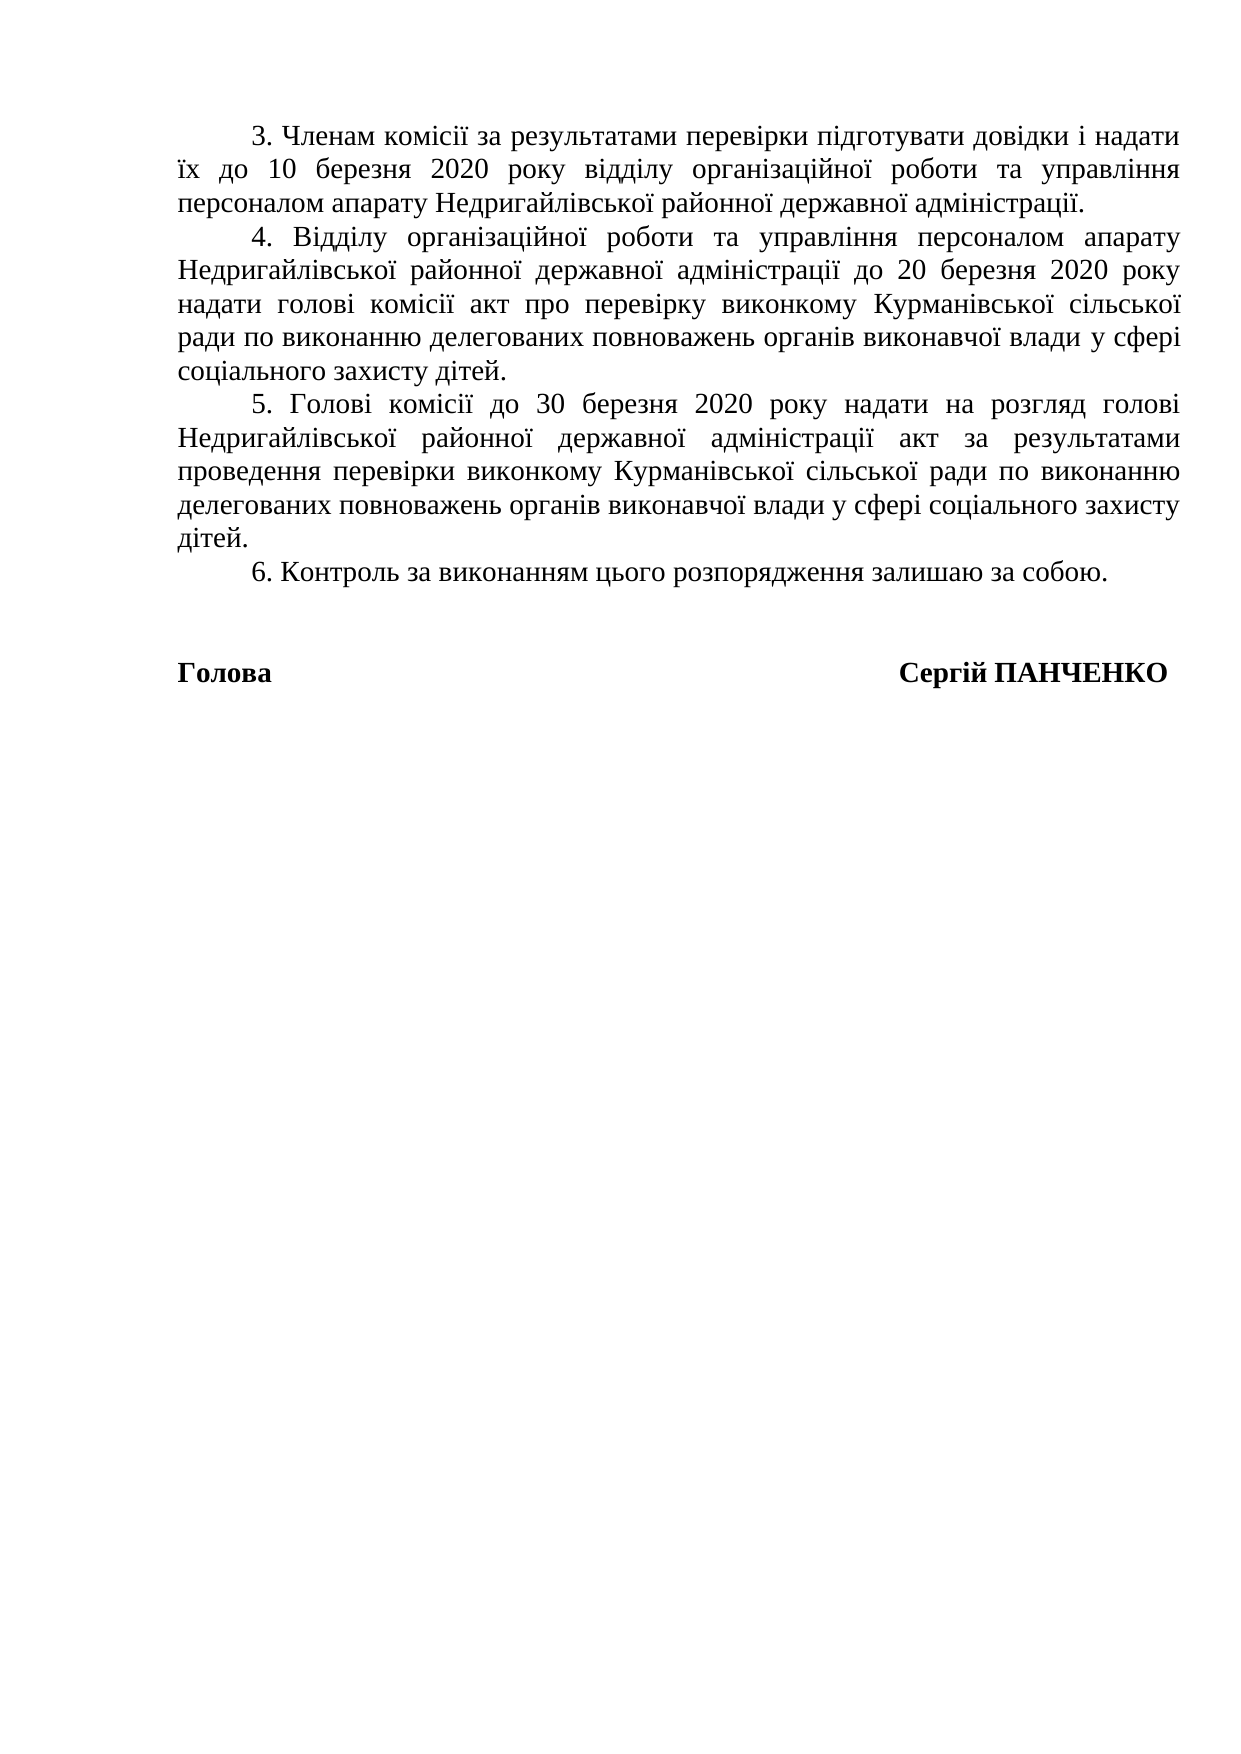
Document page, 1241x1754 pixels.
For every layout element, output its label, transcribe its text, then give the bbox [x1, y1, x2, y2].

text Голова Сергій ПАНЧЕНКО [177, 655, 1181, 688]
text 6. Контроль за виконанням цього розпорядження залишаю за собою. [177, 554, 1181, 588]
text 4. Відділу організаційної роботи та управління персоналом апарату Недригайлівської районної державної адміністрації до 20 березня 2020 року надати голові комісії акт про перевірку виконкому Курманівської сільської ради по виконанню делегованих повноважень органів виконавчої влади у сфері соціального захисту дітей. [177, 219, 1181, 386]
text 3. Членам комісії за результатами перевірки підготувати довідки і надати їх до 10 березня 2020 року відділу організаційної роботи та управління персоналом апарату Недригайлівської районної державної адміністрації. [177, 118, 1181, 219]
text 5. Голові комісії до 30 березня 2020 року надати на розгляд голові Недригайлівської районної державної адміністрації акт за результатами проведення перевірки виконкому Курманівської сільської ради по виконанню делегованих повноважень органів виконавчої влади у сфері соціального захисту дітей. [177, 386, 1181, 554]
